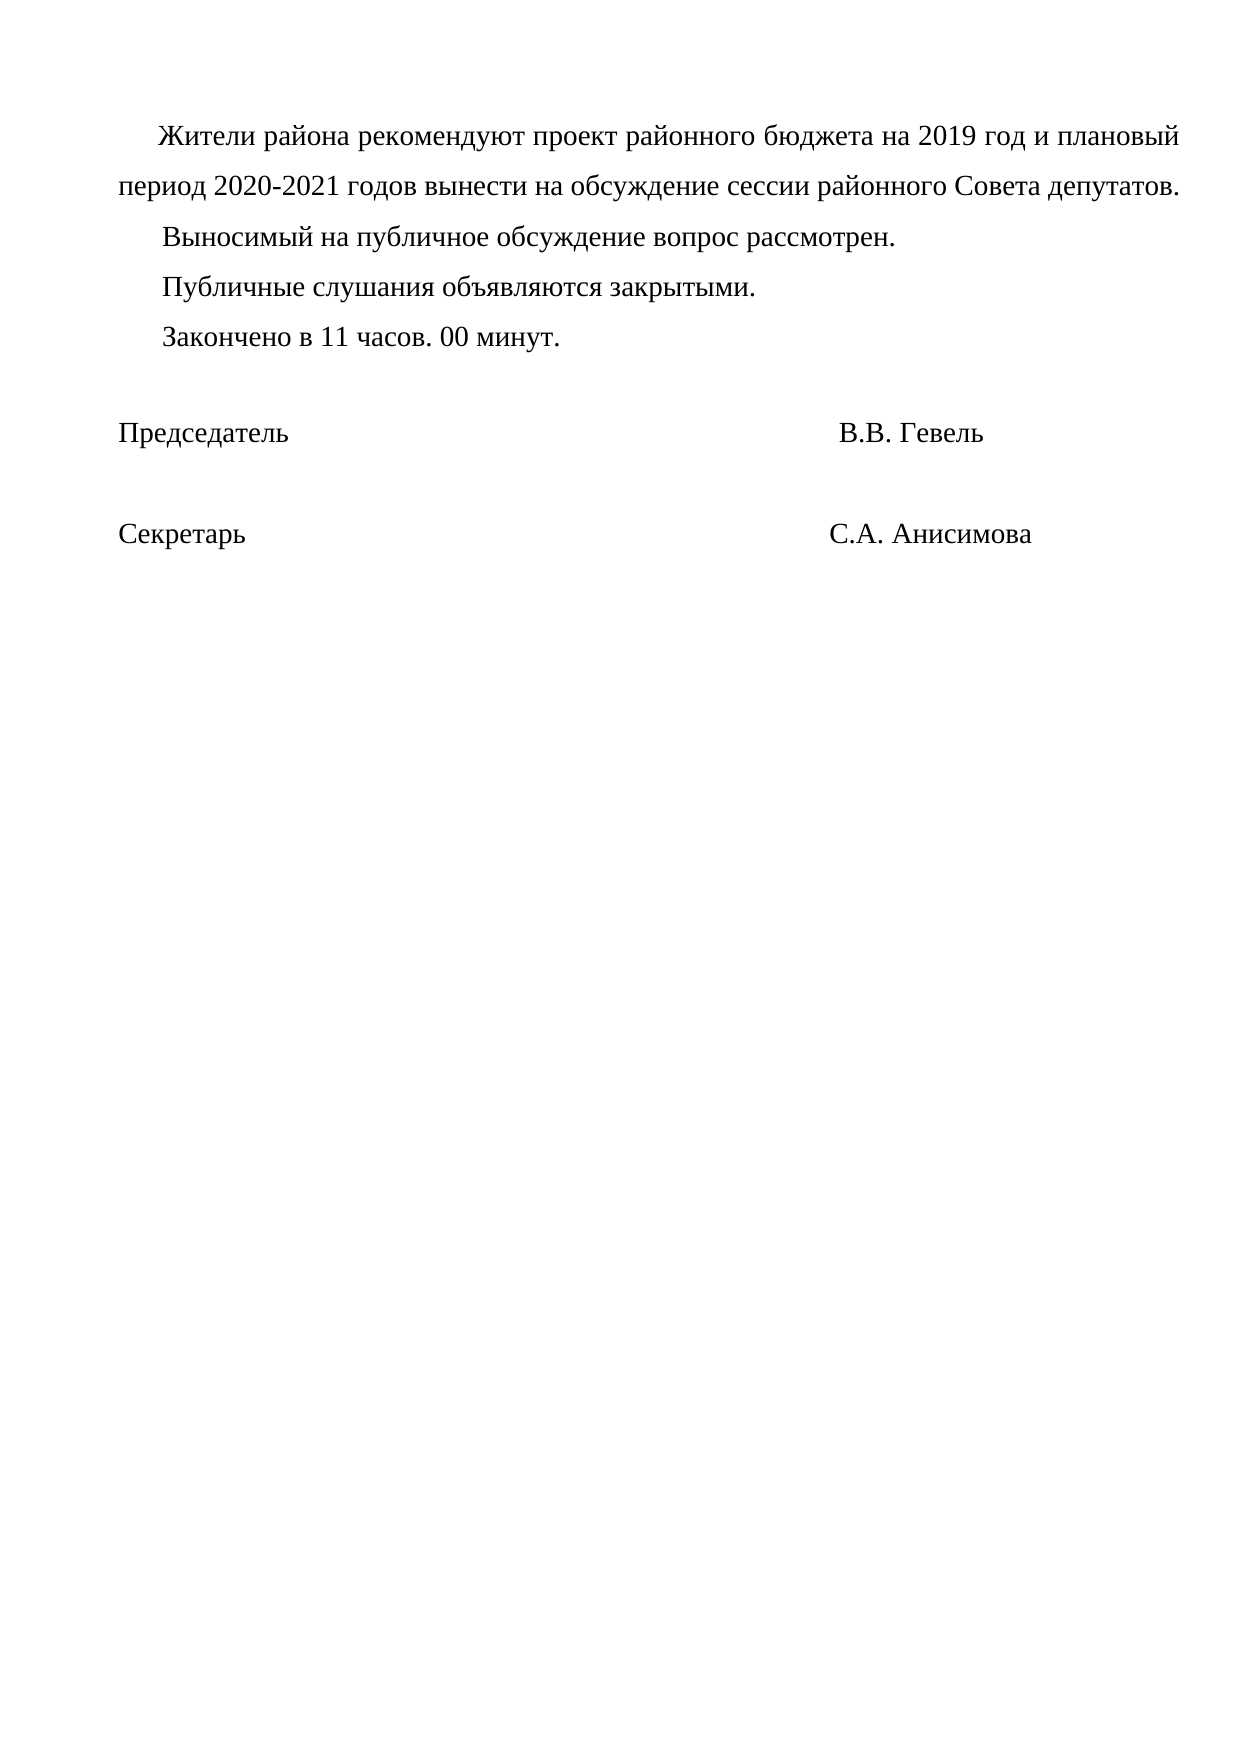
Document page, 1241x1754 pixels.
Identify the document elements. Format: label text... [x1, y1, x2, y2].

text Публичные слушания объявляются закрытыми. [118, 269, 1181, 303]
text Жители района рекомендуют проект районного бюджета на 2019 год и плановый период 2020-2021 годов вынести на обсуждение сессии районного Совета депутатов. [118, 118, 1181, 202]
text Выносимый на публичное обсуждение вопрос рассмотрен. [118, 219, 1181, 252]
text Председатель В.В. Гевель [118, 415, 1181, 449]
text Закончено в 11 часов. 00 минут. [118, 319, 1181, 353]
text Секретарь С.А. Анисимова [118, 516, 1181, 549]
